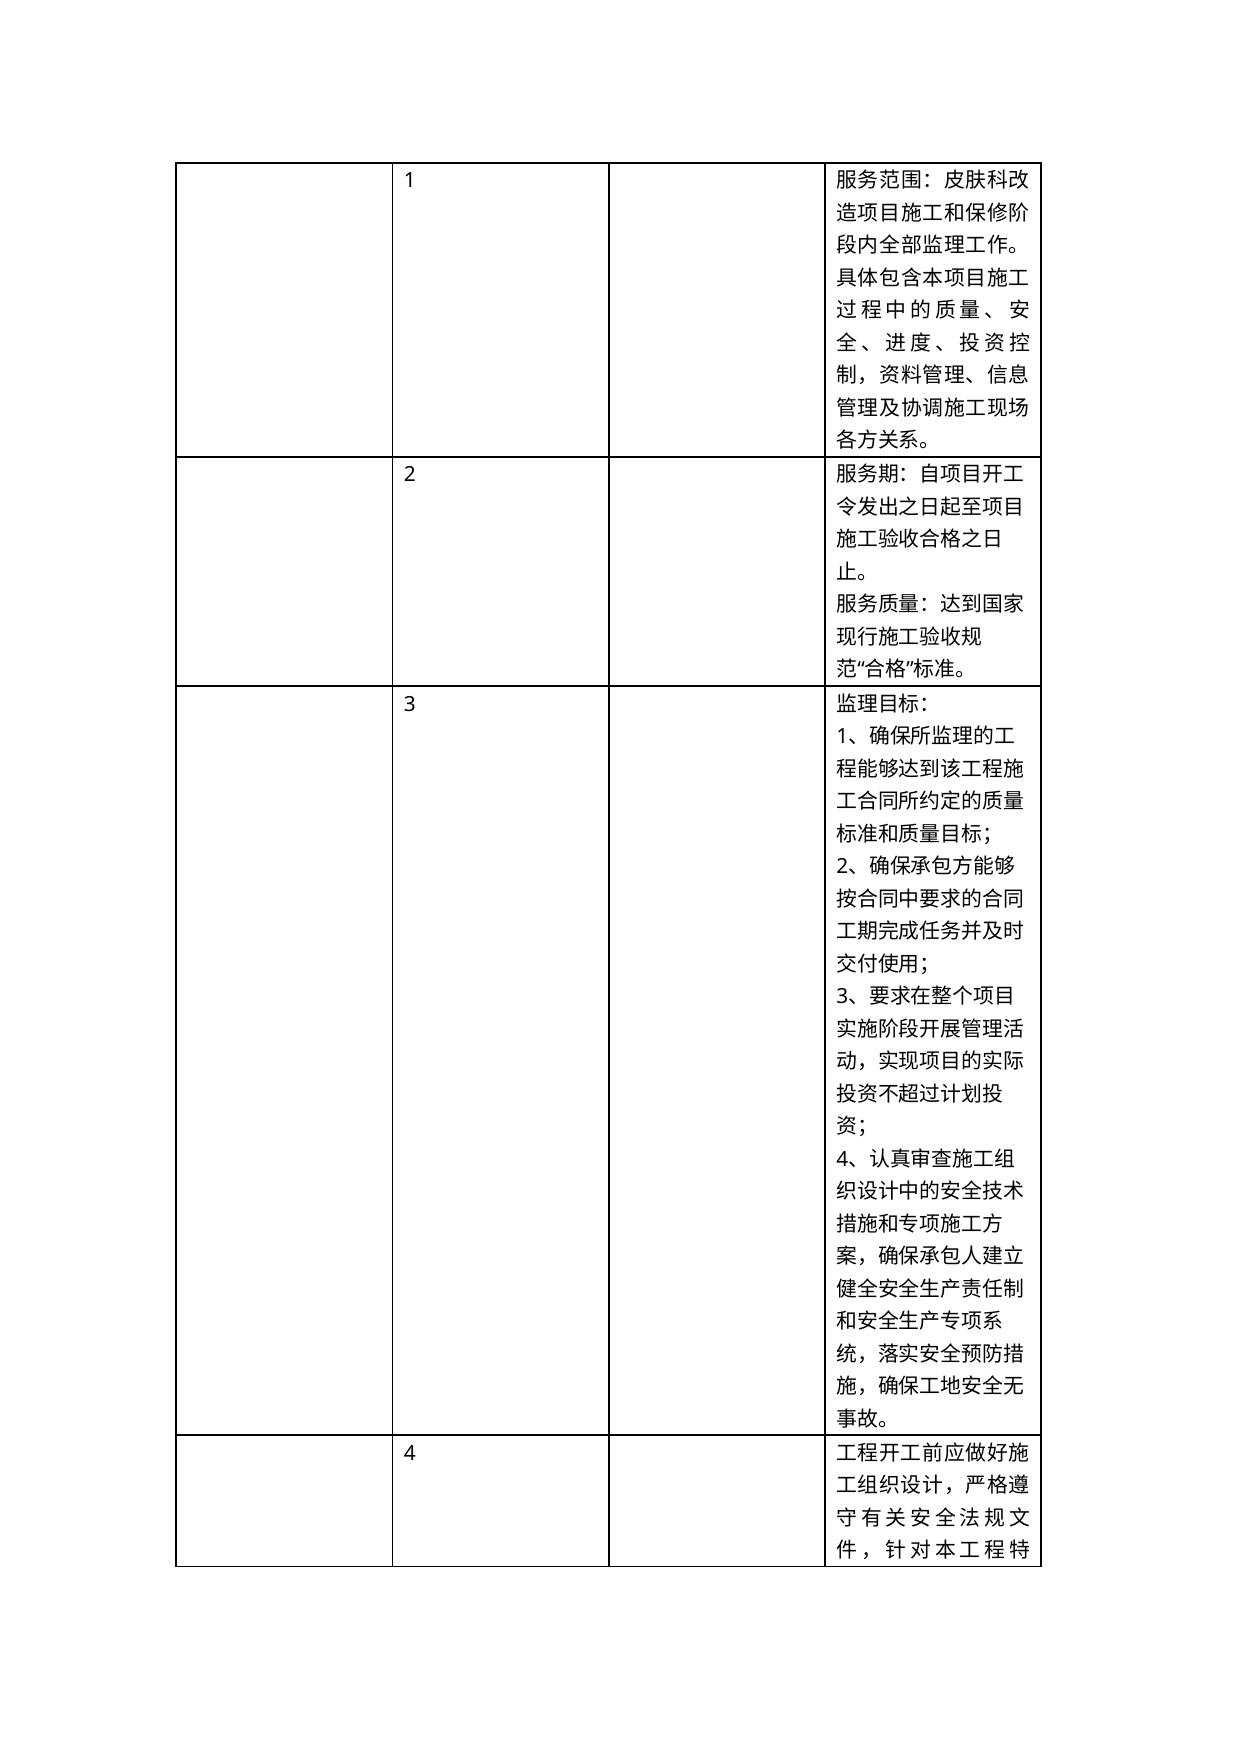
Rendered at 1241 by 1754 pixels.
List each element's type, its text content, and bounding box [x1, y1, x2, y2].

table_cell 服务范围：皮肤科改造项目施工和保修阶段内全部监理工作。具体包含本项目施工过程中的质量、安全、进度、投资控制，资料管理、信息管理及协调施工现场各方关系。 [826, 164, 1040, 456]
table_cell [177, 458, 392, 685]
table_cell [177, 687, 392, 1434]
table_cell [610, 687, 824, 1434]
table_cell [610, 1436, 824, 1566]
table_cell [610, 458, 824, 685]
table_cell 1 [393, 164, 608, 456]
table_cell 服务期：自项目开工令发出之日起至项目施工验收合格之日止。 服务质量：达到国家现行施工验收规范“合格”标准。 [826, 458, 1040, 685]
table_cell [610, 164, 824, 456]
table_cell [177, 164, 392, 456]
table_cell 监理目标： 1、确保所监理的工程能够达到该工程施工合同所约定的质量标准和质量目标； 2、确保承包方能够按合同中要求的合同工期完成任务并及时交付使用； 3、要求在整个项目实施阶段开展管理活动，实现项目的实际投资不超过计划投资； 4、认真审查施工组织设计中的安全技术措施和专项施工方案，确保承包人建立健全安全生产责任制和安全生产专项系统，落实安全预防措施，确保工地安全无事故。 [826, 687, 1040, 1434]
table_cell 3 [393, 687, 608, 1434]
table_cell [177, 1436, 392, 1566]
table_cell 2 [393, 458, 608, 685]
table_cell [826, 1436, 1040, 1566]
table_cell 4 [393, 1436, 608, 1566]
